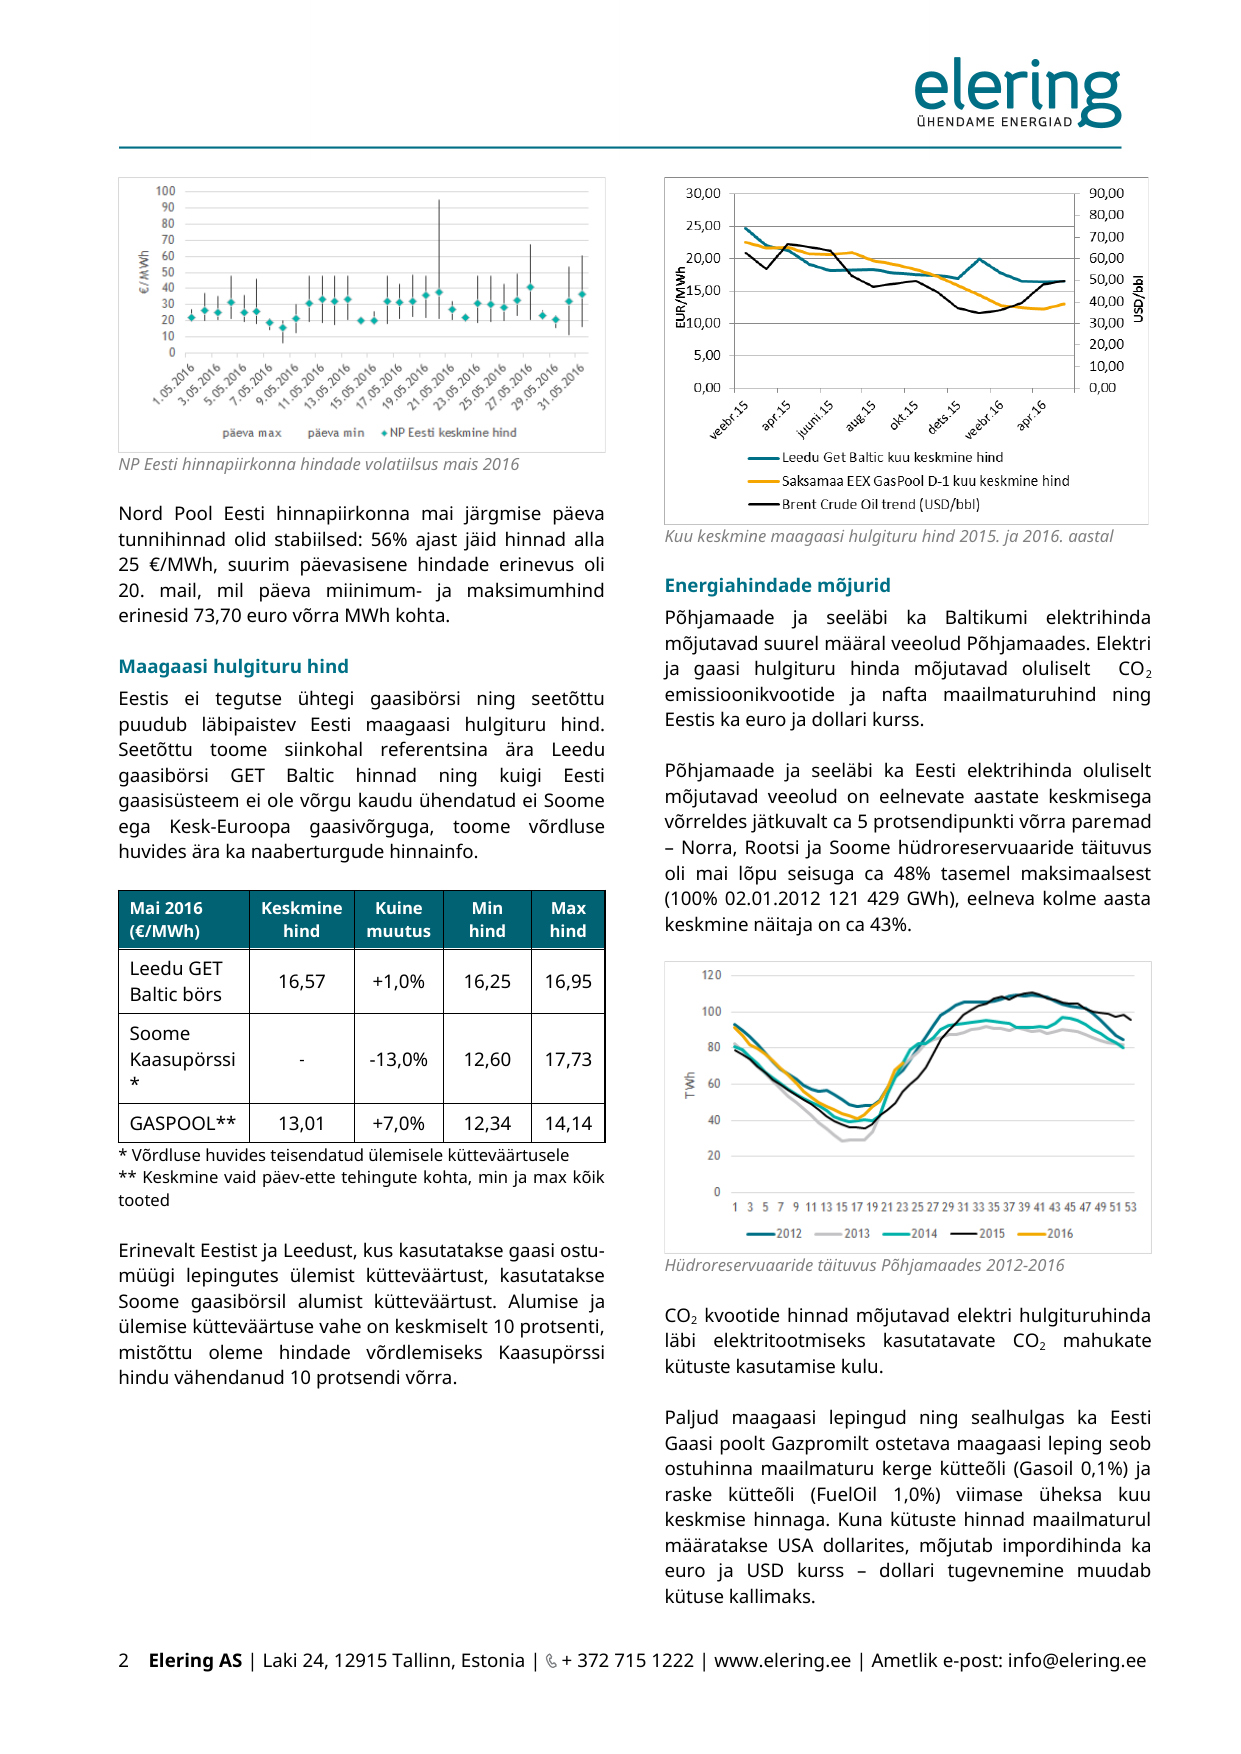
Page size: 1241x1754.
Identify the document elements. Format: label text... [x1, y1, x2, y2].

text Paljud maagaasi lepingud ning sealhulgas ka Eesti Gaasi poolt Gazpromilt ostetava maagaasi leping seob ostuhinna maailmaturu kerge kütteõli (Gasoil 0,1%) ja raske kütteõli (FuelOil 1,0%) viimase üheksa kuu keskmise hinnaga. Kuna kütuste hinnad maailmaturul määratakse USA dollarites, mõjutab impordihinda ka euro ja USD kurss – dollari tugevnemine muudab kütuse kallimaks. [664, 1404, 1152, 1608]
text ** Keskmine vaid päev-ette tehingute kohta, min ja max kõik tooted [118, 1166, 605, 1211]
text Põhjamaade ja seeläbi ka Eesti elektrihinda oluliselt mõjutavad veeolud on eelnevate aastate keskmisega võrreldes jätkuvalt ca 5 protsendipunkti võrra paremad – Norra, Rootsi ja Soome hüdroreservuaaride täituvus oli mai lõpu seisuga ca 48% tasemel maksimaalsest (100% 02.01.2012 121 429 GWh), eelneva kolme aasta keskmine näitaja on ca 43%. [664, 758, 1152, 936]
table_header Mai 2016 (€/MWh) [119, 891, 249, 948]
table_cell 12,60 [444, 1014, 531, 1103]
table_header Kuine muutus [355, 891, 443, 948]
text Hüdroreservuaaride täituvus Põhjamaades 2012-2016 [664, 1254, 1152, 1277]
picture [118, 177, 606, 453]
table_header Max hind [532, 891, 604, 948]
table_cell -13,0% [355, 1014, 443, 1103]
picture [664, 961, 1152, 1254]
table_cell - [250, 1014, 354, 1103]
picture [664, 177, 1149, 525]
table_header Min hind [444, 891, 531, 948]
text Kuu keskmine maagaasi hulgituru hind 2015. ja 2016. aastal [664, 524, 1152, 547]
table_cell 12,34 [444, 1104, 531, 1142]
text Nord Pool Eesti hinnapiirkonna mai järgmise päeva tunnihinnad olid stabiilsed: 56% ajast jäid hinnad alla 25 €/MWh, suurim päevasisene hindade erinevus oli 20. mail, mil päeva miinimum- ja maksimumhind erinesid 73,70 euro võrra MWh kohta. [118, 500, 605, 628]
text CO2 kvootide hinnad mõjutavad elektri hulgituruhinda läbi elektritootmiseks kasutatavate CO2 mahukate kütuste kasutamise kulu. [664, 1302, 1152, 1379]
table_cell 16,25 [444, 950, 531, 1013]
text NP Eesti hinnapiirkonna hindade volatiilsus mais 2016 [118, 453, 605, 475]
subtitle Energiahindade mõjurid [664, 573, 1152, 598]
picture [1, 0, 1239, 162]
table_cell 16,57 [250, 950, 354, 1013]
table_cell 16,95 [532, 950, 604, 1013]
table_cell +1,0% [355, 950, 443, 1013]
table_cell 14,14 [532, 1104, 604, 1142]
subtitle Maagaasi hulgituru hind [118, 653, 605, 679]
text Eestis ei tegutse ühtegi gaasibörsi ning seetõttu puudub läbipaistev Eesti maagaasi hulgituru hind. Seetõttu toome siinkohal referentsina ära Leedu gaasibörsi GET Baltic hinnad ning kuigi Eesti gaasisüsteem ei ole võrgu kaudu ühendatud ei Soome ega Kesk-Euroopa gaasivõrguga, toome võrdluse huvides ära ka naaberturgude hinnainfo. [118, 685, 605, 864]
text * Võrdluse huvides teisendatud ülemisele kütteväärtusele [118, 1143, 605, 1166]
table_cell 17,73 [532, 1014, 604, 1103]
text Erinevalt Eestist ja Leedust, kus kasutatakse gaasi ostu-müügi lepingutes ülemist kütteväärtust, kasutatakse Soome gaasibörsil alumist kütteväärtust. Alumise ja ülemise kütteväärtuse vahe on keskmiselt 10 protsenti, mistõttu oleme hindade võrdlemiseks Kaasupörssi hindu vähendanud 10 protsendi võrra. [118, 1237, 605, 1390]
table_cell +7,0% [355, 1104, 443, 1142]
text Põhjamaade ja seeläbi ka Baltikumi elektrihinda mõjutavad suurel määral veeolud Põhjamaades. Elektri ja gaasi hulgituru hinda mõjutavad oluliselt CO2 emissioonikvootide ja nafta maailmaturuhind ning Eestis ka euro ja dollari kurss. [664, 604, 1152, 732]
table_cell Leedu GET Baltic börs [119, 950, 249, 1013]
table_cell 13,01 [250, 1104, 354, 1142]
table_cell GASPOOL** [119, 1104, 249, 1142]
table_cell Soome Kaasupörssi* [119, 1014, 249, 1103]
table_header Keskmine hind [250, 891, 354, 948]
